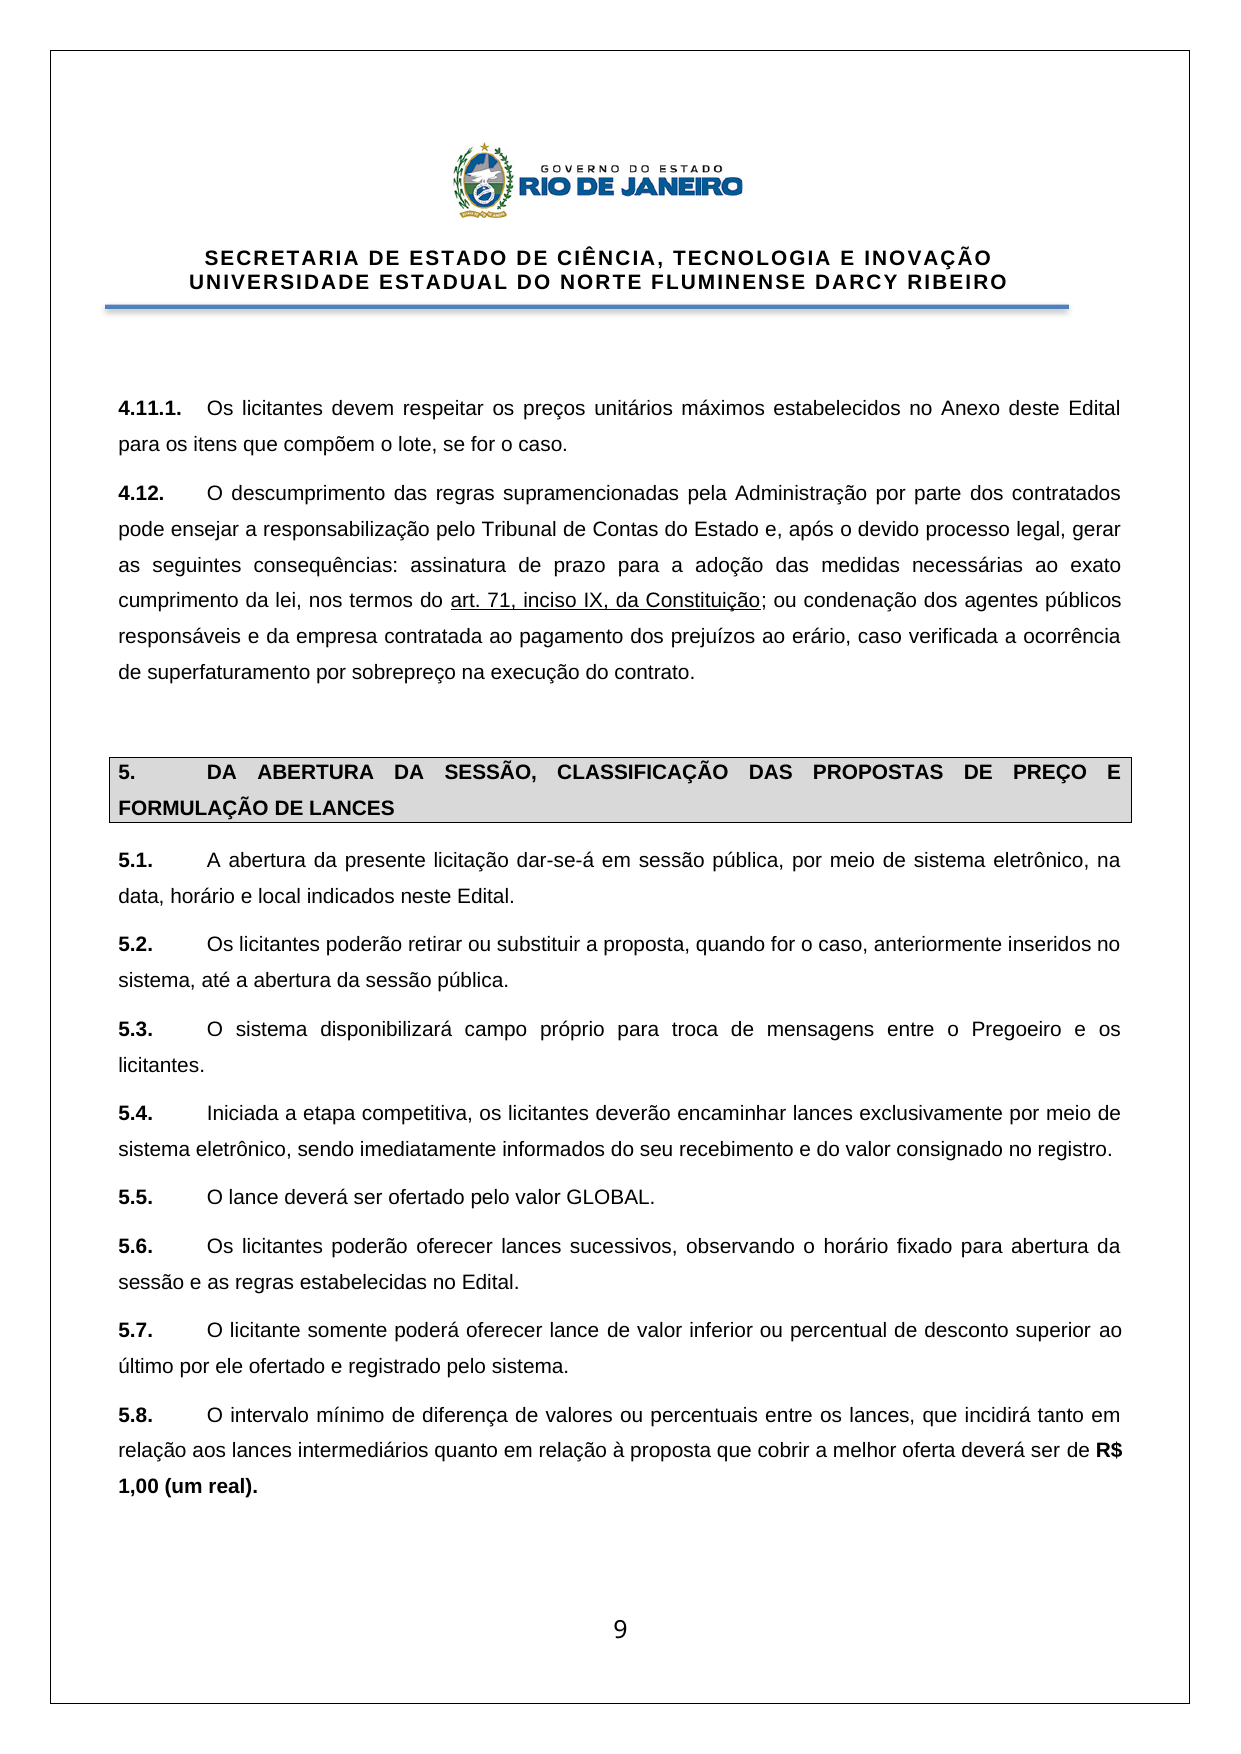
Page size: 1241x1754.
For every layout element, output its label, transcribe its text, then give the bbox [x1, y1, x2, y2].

text Iniciada a etapa competitiva, os licitantes deverão encaminhar lances exclusivamente por meio de sistema eletrônico, sendo imediatamente informados do seu recebimento e do valor consignado no registro. [118, 1101, 1122, 1161]
text O descumprimento das regras supramencionadas pela Administração por parte dos contratados pode ensejar a responsabilização pelo Tribunal de Contas do Estado e, após o devido processo legal, gerar as seguintes consequências: assinatura de prazo para a adoção das medidas necessárias ao exato cumprimento da lei, nos termos do art. 71, inciso IX, da Constituição; ou condenação dos agentes públicos responsáveis e da empresa contratada ao pagamento dos prejuízos ao erário, caso verificada a ocorrência de superfaturamento por sobrepreço na execução do contrato. [118, 481, 1122, 684]
text A abertura da presente licitação dar-se-á em sessão pública, por meio de sistema eletrônico, na data, horário e local indicados neste Edital. [118, 848, 1122, 908]
text Os licitantes devem respeitar os preços unitários máximos estabelecidos no Anexo deste Edital para os itens que compõem o lote, se for o caso. [118, 396, 1122, 456]
text Os licitantes poderão retirar ou substituir a proposta, quando for o caso, anteriormente inseridos no sistema, até a abertura da sessão pública. [118, 932, 1122, 992]
text O licitante somente poderá oferecer lance de valor inferior ou percentual de desconto superior ao último por ele ofertado e registrado pelo sistema. [118, 1318, 1122, 1378]
text DA ABERTURA DA SESSÃO, CLASSIFICAÇÃO DAS PROPOSTAS DE PREÇO E FORMULAÇÃO DE LANCES [110, 758, 1131, 822]
text O lance deverá ser ofertado pelo valor GLOBAL. [118, 1185, 1122, 1209]
text O sistema disponibilizará campo próprio para troca de mensagens entre o Pregoeiro e os licitantes. [118, 1016, 1122, 1076]
text O intervalo mínimo de diferença de valores ou percentuais entre os lances, que incidirá tanto em relação aos lances intermediários quanto em relação à proposta que cobrir a melhor oferta deverá ser de R$ 1,00 (um real). [118, 1402, 1122, 1498]
text Os licitantes poderão oferecer lances sucessivos, observando o horário fixado para abertura da sessão e as regras estabelecidas no Edital. [118, 1234, 1122, 1293]
picture [453, 142, 743, 218]
